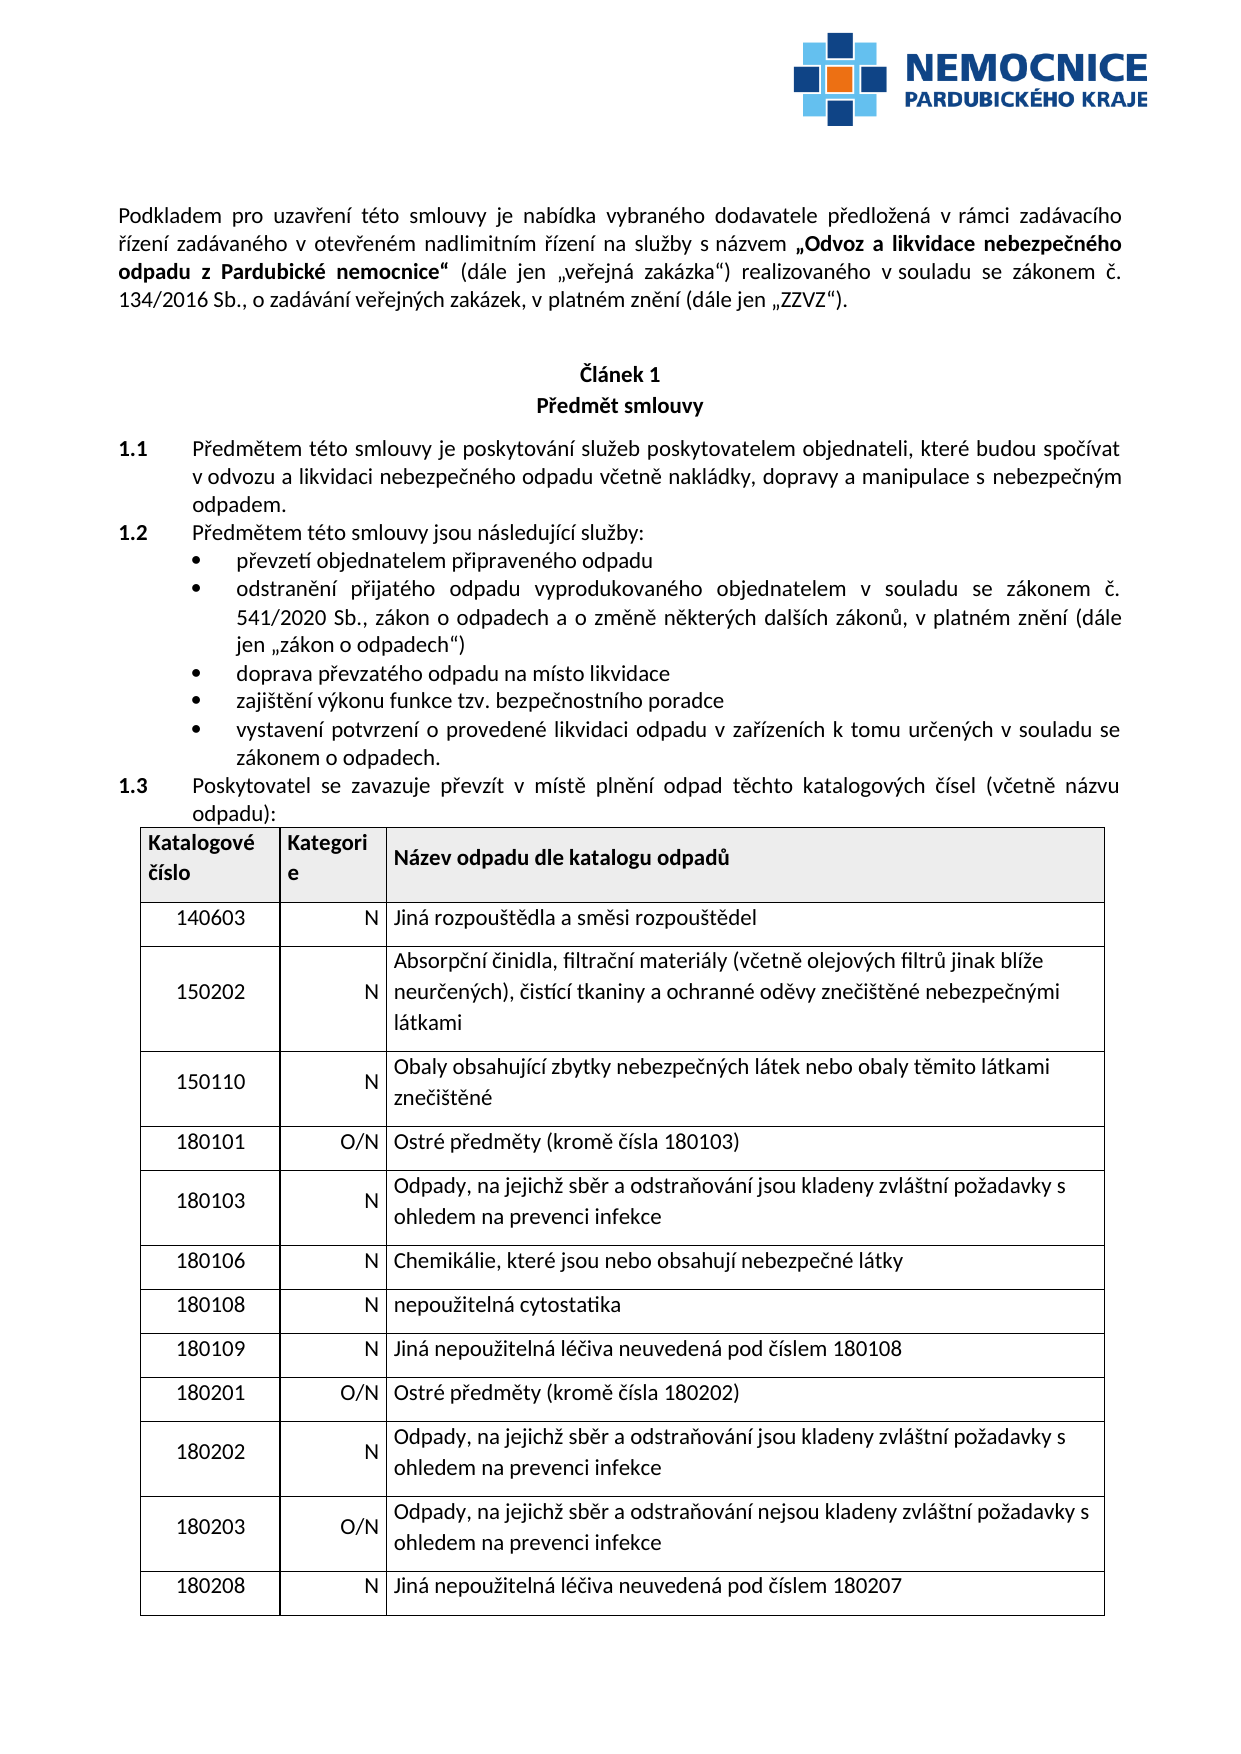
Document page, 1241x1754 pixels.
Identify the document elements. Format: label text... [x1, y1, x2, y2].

table_cell nepoužitelná cytostatika [387, 1290, 1104, 1333]
table_cell Ostré předměty (kromě čísla 180103) [387, 1127, 1104, 1170]
text 1.3 Poskytovatel se zavazuje převzít v místě plnění odpad těchto katalogových čísel (včetně názvu odpadu): [118, 771, 1122, 827]
table_cell N [281, 947, 386, 1051]
table_cell N [281, 903, 386, 946]
table_cell 150202 [141, 947, 279, 1051]
table_cell Absorpční činidla, filtrační materiály (včetně olejových filtrů jinak blíže neurčených), čistící tkaniny a ochranné oděvy znečištěné nebezpečnými látkami [387, 947, 1104, 1051]
list převzetí objednatelem připraveného odpadu [192, 547, 1122, 574]
table_cell 180103 [141, 1171, 279, 1245]
text 1.2 Předmětem této smlouvy jsou následující služby: [118, 518, 1122, 547]
table_cell 180203 [141, 1497, 279, 1571]
list odstranění přijatého odpadu vyprodukovaného objednatelem v souladu se zákonem č. 541/2020 Sb., zákon o odpadech a o změně některých dalších zákonů, v platném znění (dále jen „zákon o odpadech“) [192, 574, 1122, 659]
table_cell Jiná nepoužitelná léčiva neuvedená pod číslem 180207 [387, 1572, 1104, 1615]
table_cell 180202 [141, 1422, 279, 1496]
table_cell N [281, 1334, 386, 1377]
table_header Katalogové číslo [141, 828, 279, 902]
table_cell N [281, 1052, 386, 1126]
table_cell Odpady, na jejichž sběr a odstraňování jsou kladeny zvláštní požadavky s ohledem na prevenci infekce [387, 1171, 1104, 1245]
table_cell 180208 [141, 1572, 279, 1615]
table_cell O/N [281, 1497, 386, 1571]
table_cell 180106 [141, 1246, 279, 1289]
list doprava převzatého odpadu na místo likvidace [192, 659, 1122, 687]
table_cell N [281, 1290, 386, 1333]
table_header Kategorie [281, 828, 386, 902]
table_cell 150110 [141, 1052, 279, 1126]
table_cell Jiná rozpouštědla a směsi rozpouštědel [387, 903, 1104, 946]
table_cell 180201 [141, 1378, 279, 1421]
table_cell Jiná nepoužitelná léčiva neuvedená pod číslem 180108 [387, 1334, 1104, 1377]
table_header Název odpadu dle katalogu odpadů [387, 828, 1104, 902]
table_cell N [281, 1572, 386, 1615]
table_cell Odpady, na jejichž sběr a odstraňování jsou kladeny zvláštní požadavky s ohledem na prevenci infekce [387, 1422, 1104, 1496]
table_cell O/N [281, 1378, 386, 1421]
table_cell Obaly obsahující zbytky nebezpečných látek nebo obaly těmito látkami znečištěné [387, 1052, 1104, 1126]
table_cell 180108 [141, 1290, 279, 1333]
list zajištění výkonu funkce tzv. bezpečnostního poradce [192, 687, 1122, 715]
text Článek 1 [118, 361, 1122, 388]
table_cell Odpady, na jejichž sběr a odstraňování nejsou kladeny zvláštní požadavky s ohledem na prevenci infekce [387, 1497, 1104, 1571]
table_cell 180101 [141, 1127, 279, 1170]
table_cell N [281, 1171, 386, 1245]
subtitle Předmět smlouvy [118, 391, 1122, 419]
subtitle Podkladem pro uzavření této smlouvy je nabídka vybraného dodavatele předložená v rámci zadávacího řízení zadávaného v otevřeném nadlimitním řízení na služby s názvem „Odvoz a likvidace nebezpečného odpadu z Pardubické nemocnice“ (dále jen „veřejná zakázka“) realizovaného v souladu se zákonem č. 134/2016 Sb., o zadávání veřejných zakázek, v platném znění (dále jen „ZZVZ“). [118, 201, 1122, 313]
table_cell N [281, 1422, 386, 1496]
list vystavení potvrzení o provedené likvidaci odpadu v zařízeních k tomu určených v souladu se zákonem o odpadech. [192, 715, 1122, 771]
table_cell 180109 [141, 1334, 279, 1377]
table_cell Ostré předměty (kromě čísla 180202) [387, 1378, 1104, 1421]
table_cell Chemikálie, které jsou nebo obsahují nebezpečné látky [387, 1246, 1104, 1289]
text 1.1 Předmětem této smlouvy je poskytování služeb poskytovatelem objednateli, které budou spočívat v odvozu a likvidaci nebezpečného odpadu včetně nakládky, dopravy a manipulace s nebezpečným odpadem. [118, 434, 1122, 518]
table_cell O/N [281, 1127, 386, 1170]
table_cell N [281, 1246, 386, 1289]
table_cell 140603 [141, 903, 279, 946]
picture [792, 31, 1148, 127]
